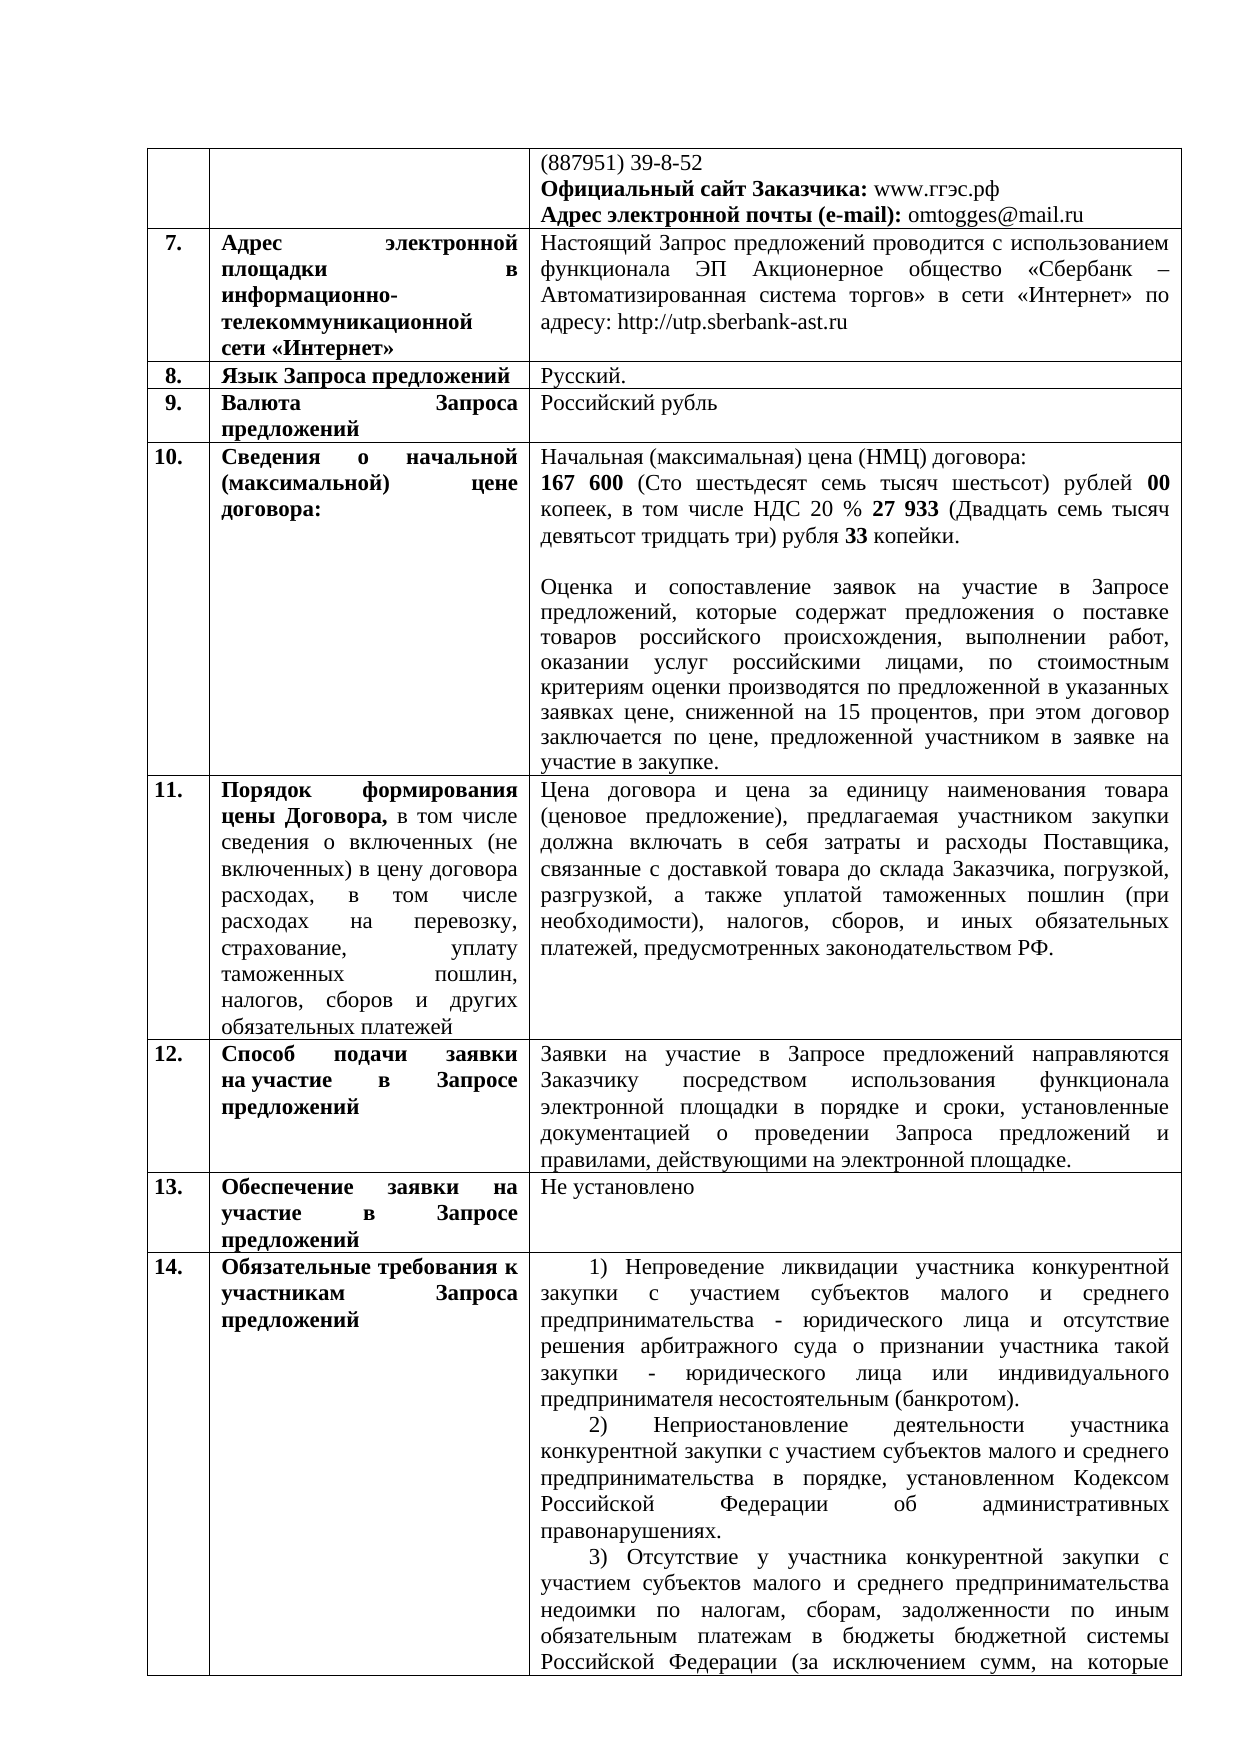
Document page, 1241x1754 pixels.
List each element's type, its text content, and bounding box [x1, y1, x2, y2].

table_cell [148, 229, 209, 361]
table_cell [210, 1253, 529, 1675]
table_cell [148, 149, 209, 228]
table_cell [148, 1253, 209, 1675]
table_cell Начальная (максимальная) цена (НМЦ) договора: 167 600 (Сто шестьдесят семь тысяч шестьсот) рублей 00 копеек, в том числе НДС 20 % 27 933 (Двадцать семь тысяч девятьсот тридцать три) рубля 33 копейки. Оценка и сопоставление заявок на участие в Запросе предложений, которые содержат предложения о поставке товаров российского происхождения, выполнении работ, оказании услуг российскими лицами, по стоимостным критериям оценки производятся по предложенной в указанных заявках цене, сниженной на 15 процентов, при этом договор заключается по цене, предложенной участником в заявке на участие в закупке. [530, 443, 1181, 774]
table_cell [148, 1040, 209, 1172]
table_cell Порядок формирования цены Договора, в том числе сведения о включенных (не включенных) в цену договора расходах, в том числе расходах на перевозку, страхование, уплату таможенных пошлин, налогов, сборов и других обязательных платежей [210, 776, 529, 1039]
table_cell Настоящий Запрос предложений проводится с использованием функционала ЭП Акционерное общество «Сбербанк – Автоматизированная система торгов» в сети «Интернет» по адресу: http://utp.sberbank-ast.ru [530, 229, 1181, 361]
table_cell Русский. [530, 362, 1181, 388]
table_cell Способ подачи заявки на участие в Запросе предложений [210, 1040, 529, 1172]
table_cell Адрес электронной площадки в информационно-телекоммуникационной сети «Интернет» [210, 229, 529, 361]
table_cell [530, 1253, 1181, 1675]
table_cell [148, 776, 209, 1039]
table_cell Российский рубль [530, 389, 1181, 442]
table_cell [210, 149, 529, 228]
table_cell Не установлено [530, 1173, 1181, 1252]
table_cell Обеспечение заявки на участие в Запросе предложений [210, 1173, 529, 1252]
table_cell Заявки на участие в Запросе предложений направляются Заказчику посредством использования функционала электронной площадки в порядке и сроки, установленные документацией о проведении Запроса предложений и правилами, действующими на электронной площадке. [530, 1040, 1181, 1172]
table_cell [148, 443, 209, 774]
table_cell [148, 389, 209, 442]
table_cell Сведения о начальной (максимальной) цене договора: [210, 443, 529, 774]
table_cell Язык Запроса предложений [210, 362, 529, 388]
table_cell Цена договора и цена за единицу наименования товара (ценовое предложение), предлагаемая участником закупки должна включать в себя затраты и расходы Поставщика, связанные с доставкой товара до склада Заказчика, погрузкой, разгрузкой, а также уплатой таможенных пошлин (при необходимости), налогов, сборов, и иных обязательных платежей, предусмотренных законодательством РФ. [530, 776, 1181, 1039]
table_cell [148, 362, 209, 388]
table_cell Валюта Запроса предложений [210, 389, 529, 442]
table_cell [148, 1173, 209, 1252]
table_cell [530, 149, 1181, 228]
